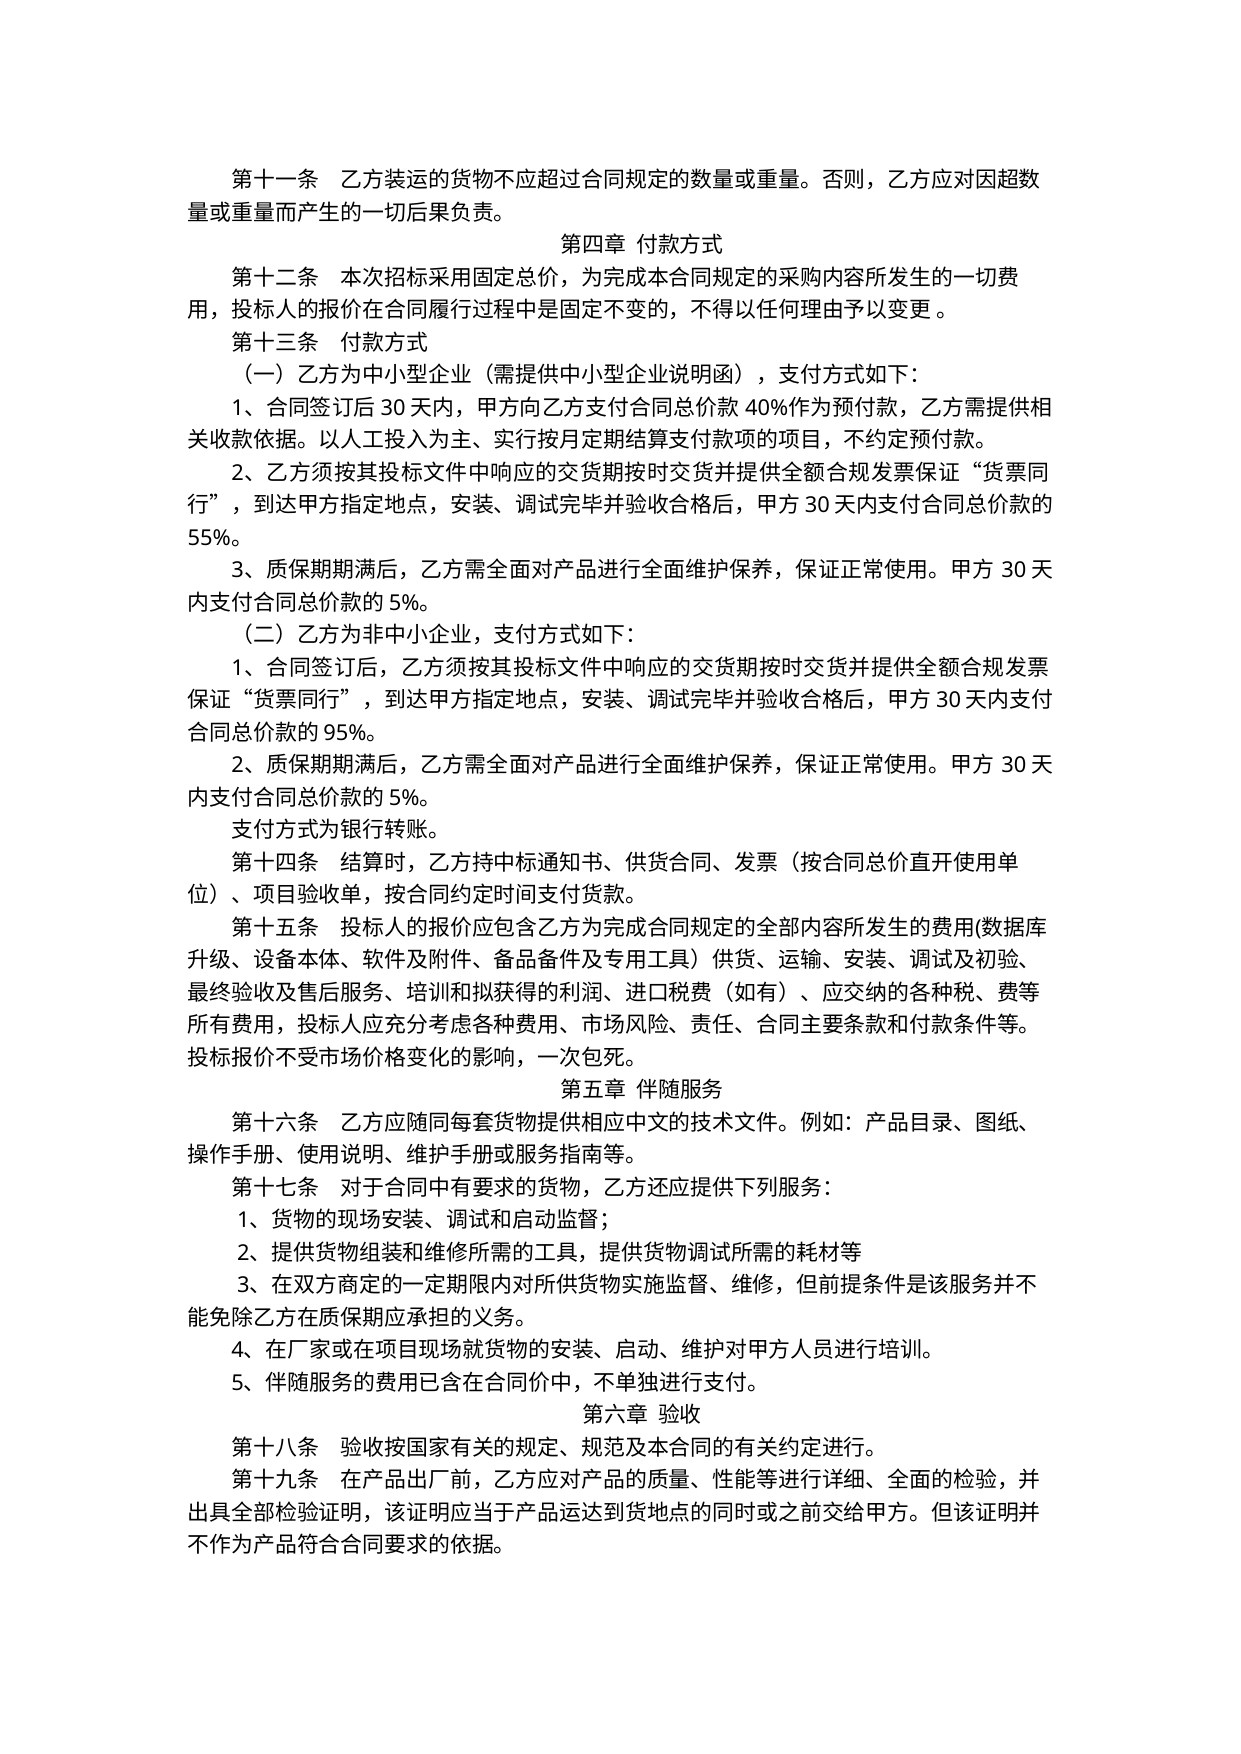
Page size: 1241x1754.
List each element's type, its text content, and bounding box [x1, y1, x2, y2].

text 1、货物的现场安装、调试和启动监督； [187, 1202, 1053, 1234]
list 乙方应随同每套货物提供相应中文的技术文件。例如：产品目录、图纸、操作手册、使用说明、维护手册或服务指南等。 [187, 1104, 1053, 1169]
list 对于合同中有要求的货物，乙方还应提供下列服务： [187, 1169, 1053, 1202]
text 支付方式为银行转账。 [187, 812, 1053, 844]
text （二）乙方为非中小企业，支付方式如下： [187, 617, 1053, 649]
text 1、合同签订后，乙方须按其投标文件中响应的交货期按时交货并提供全额合规发票保证“货票同行”，到达甲方指定地点，安装、调试完毕并验收合格后，甲方30天内支付合同总价款的95%。 [187, 649, 1053, 747]
list 验收按国家有关的规定、规范及本合同的有关约定进行。 [187, 1429, 1053, 1462]
text 4、在厂家或在项目现场就货物的安装、启动、维护对甲方人员进行培训。 [187, 1332, 1053, 1364]
text 5、伴随服务的费用已含在合同价中，不单独进行支付。 [187, 1364, 1053, 1397]
text 第五章 伴随服务 [187, 1072, 1053, 1104]
text 3、质保期期满后，乙方需全面对产品进行全面维护保养，保证正常使用。甲方30天内支付合同总价款的5%。 [187, 552, 1053, 617]
list 结算时，乙方持中标通知书、供货合同、发票（按合同总价直开使用单位）、项目验收单，按合同约定时间支付货款。 [187, 844, 1053, 909]
list 付款方式 [187, 324, 1053, 357]
list 在产品出厂前，乙方应对产品的质量、性能等进行详细、全面的检验，并出具全部检验证明，该证明应当于产品运达到货地点的同时或之前交给甲方。但该证明并不作为产品符合合同要求的依据。 [187, 1462, 1053, 1559]
list 投标人的报价应包含乙方为完成合同规定的全部内容所发生的费用(数据库升级、设备本体、软件及附件、备品备件及专用工具）供货、运输、安装、调试及初验、最终验收及售后服务、培训和拟获得的利润、进口税费（如有）、应交纳的各种税、费等所有费用，投标人应充分考虑各种费用、市场风险、责任、合同主要条款和付款条件等。投标报价不受市场价格变化的影响，一次包死。 [187, 909, 1053, 1072]
list 乙方装运的货物不应超过合同规定的数量或重量。否则，乙方应对因超数量或重量而产生的一切后果负责。 [187, 162, 1053, 227]
text 第六章 验收 [187, 1397, 1053, 1429]
text （一）乙方为中小型企业（需提供中小型企业说明函），支付方式如下： [187, 357, 1053, 389]
text 3、在双方商定的一定期限内对所供货物实施监督、维修，但前提条件是该服务并不能免除乙方在质保期应承担的义务。 [187, 1267, 1053, 1332]
text 2、乙方须按其投标文件中响应的交货期按时交货并提供全额合规发票保证“货票同行”，到达甲方指定地点，安装、调试完毕并验收合格后，甲方30天内支付合同总价款的55%。 [187, 454, 1053, 552]
text 2、提供货物组装和维修所需的工具，提供货物调试所需的耗材等 [187, 1234, 1053, 1267]
text 1、合同签订后30天内，甲方向乙方支付合同总价款40%作为预付款，乙方需提供相关收款依据。以人工投入为主、实行按月定期结算支付款项的项目，不约定预付款。 [187, 389, 1053, 454]
text 第四章 付款方式 [187, 227, 1053, 259]
list 本次招标采用固定总价，为完成本合同规定的采购内容所发生的一切费用，投标人的报价在合同履行过程中是固定不变的，不得以任何理由予以变更 。 [187, 259, 1053, 324]
text 2、质保期期满后，乙方需全面对产品进行全面维护保养，保证正常使用。甲方30天内支付合同总价款的5%。 [187, 747, 1053, 812]
